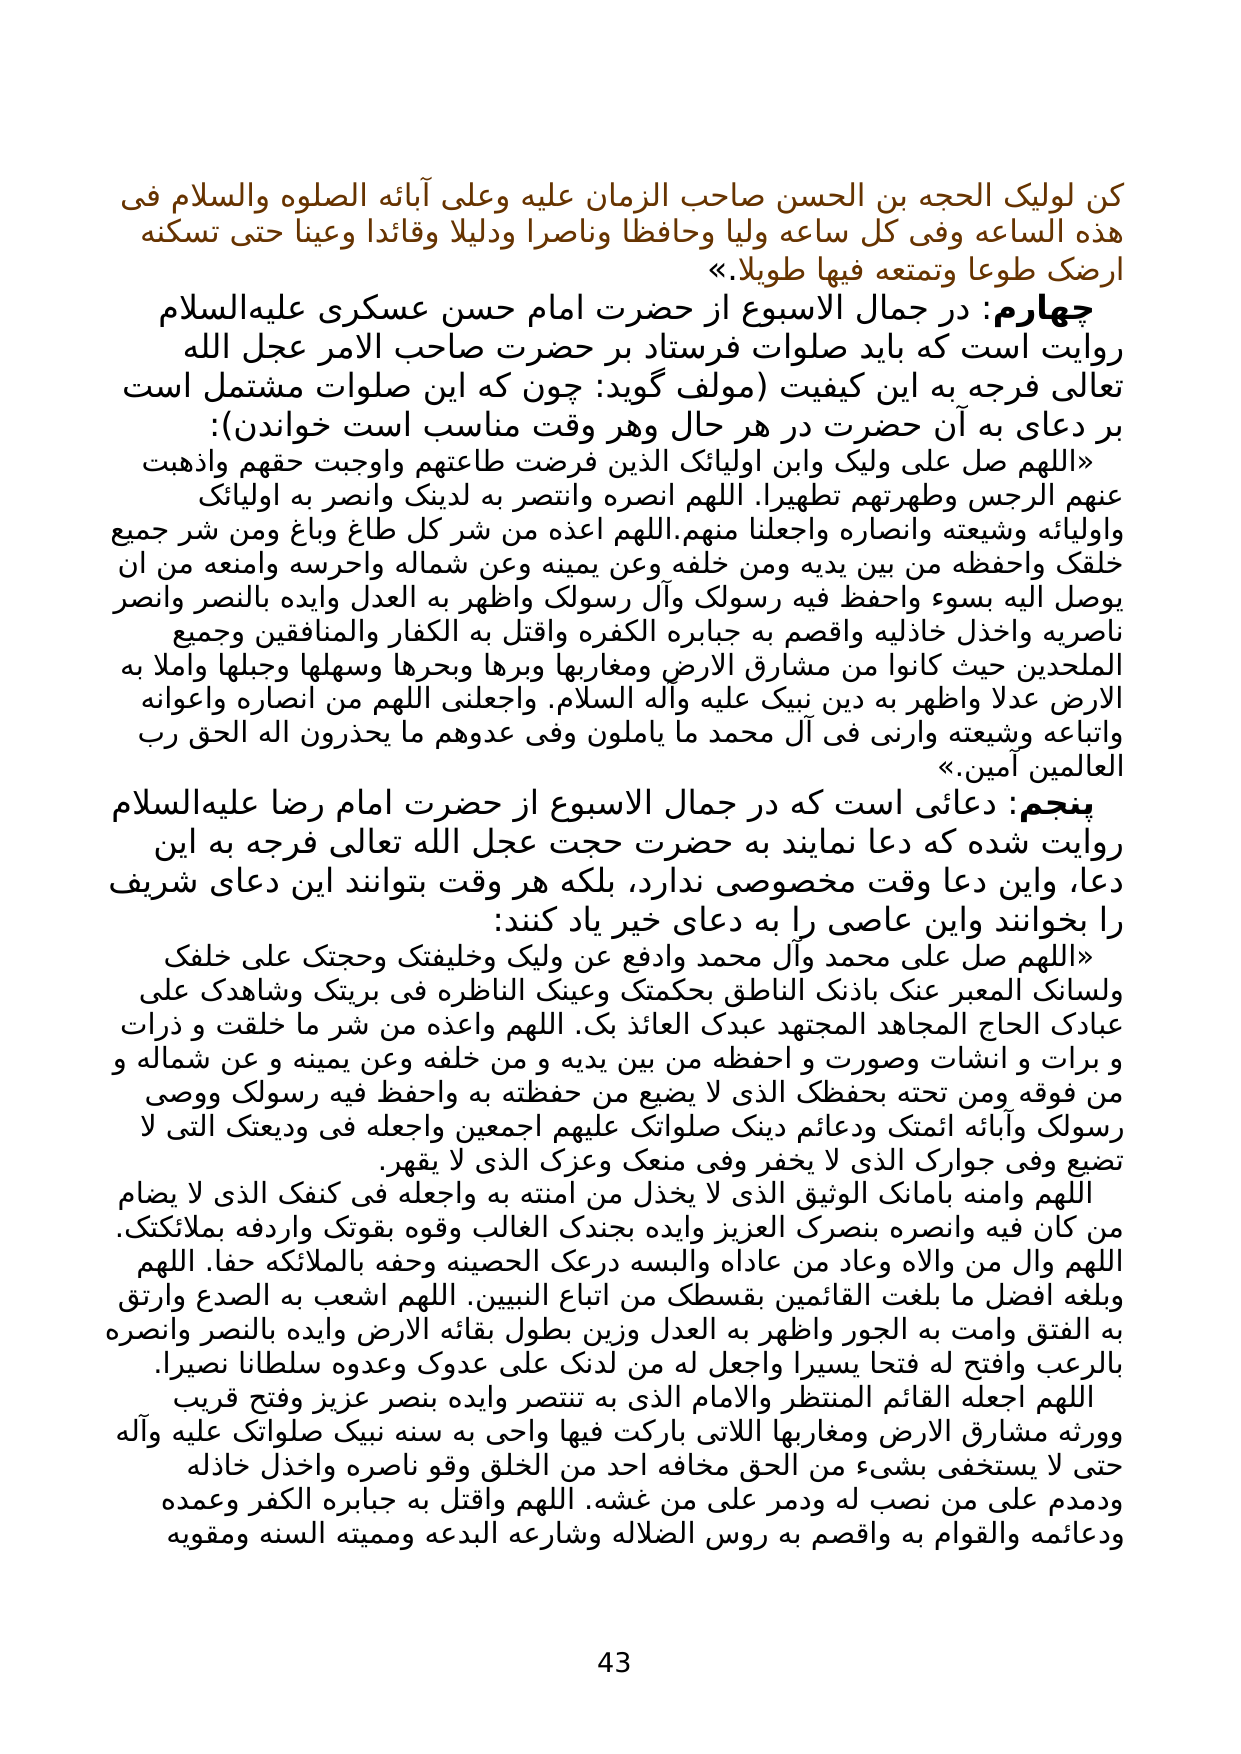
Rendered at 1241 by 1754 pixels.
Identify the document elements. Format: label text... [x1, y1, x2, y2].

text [103, 1381, 1125, 1550]
text پنجم: دعائى است که در جمال الاسبوع از حضرت امام رضا عليه‌السلام روايت شده که دعا نمايند به حضرت حجت عجل الله تعالى فرجه به اين دعا، واين دعا وقت مخصوصى ندارد، بلکه هر وقت بتوانند اين دعاى شريف را بخوانند واين عاصى را به دعاى خير ياد کنند: [103, 784, 1125, 939]
text «اللهم صل على وليک وابن اوليائک الذين فرضت طاعتهم واوجبت حقهم واذهبت عنهم الرجس وطهرتهم تطهيرا. اللهم انصره وانتصر به لدينک وانصر به اوليائک واوليائه وشيعته وانصاره واجعلنا منهم.اللهم اعذه من شر کل طاغ وباغ ومن شر جميع خلقک واحفظه من بين يديه ومن خلفه وعن يمينه وعن شماله واحرسه وامنعه من ان يوصل اليه بسوء واحفظ فيه رسولک وآل رسولک واظهر به العدل وايده بالنصر وانصر ناصريه واخذل خاذليه واقصم به جبابره الکفره واقتل به الکفار والمنافقين وجميع الملحدين حيث کانوا من مشارق الارض ومغاربها وبرها وبحرها وسهلها وجبلها واملا به الارض عدلا واظهر به دين نبيک عليه وآله السلام. واجعلنى اللهم من انصاره واعوانه واتباعه وشيعته وارنى فى آل محمد ما ياملون وفى عدوهم ما يحذرون اله الحق رب العالمين آمين.» [103, 444, 1125, 784]
text «اللهم صل على محمد وآل محمد وادفع عن وليک وخليفتک وحجتک على خلفک ولسانک المعبر عنک باذنک الناطق بحکمتک وعينک الناظره فى بريتک وشاهدک على عبادک الحاج المجاهد المجتهد عبدک العائذ بک. اللهم واعذه من شر ما خلقت و ذرات و برات و انشات وصورت و احفظه من بين يديه و من خلفه وعن يمينه و عن شماله و من فوقه ومن تحته بحفظک الذى لا يضيع من حفظته به واحفظ فيه رسولک ووصى رسولک وآبائه ائمتک ودعائم دينک صلواتک عليهم اجمعين واجعله فى وديعتک التى لا تضيع وفى جوارک الذى لا يخفر وفى منعک وعزک الذى لا يقهر. [103, 939, 1125, 1177]
text چهارم: در جمال الاسبوع از حضرت امام حسن عسکرى عليه‌السلام روايت است که بايد صلوات فرستاد بر حضرت صاحب الامر عجل الله تعالى فرجه به اين کيفيت (مولف گويد: چون که اين صلوات مشتمل است بر دعاى به آن حضرت در هر حال وهر وقت مناسب است خواندن): [103, 289, 1125, 444]
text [103, 177, 1125, 289]
text اللهم وامنه بامانک الوثيق الذى لا يخذل من امنته به واجعله فى کنفک الذى لا يضام من کان فيه وانصره بنصرک العزيز وايده بجندک الغالب وقوه بقوتک واردفه بملائکتک. اللهم وال من والاه وعاد من عاداه والبسه درعک الحصينه وحفه بالملائکه حفا. اللهم وبلغه افضل ما بلغت القائمين بقسطک من اتباع النبيين. اللهم اشعب به الصدع وارتق به الفتق وامت به الجور واظهر به العدل وزين بطول بقائه الارض وايده بالنصر وانصره بالرعب وافتح له فتحا يسيرا واجعل له من لدنک على عدوک وعدوه سلطانا نصيرا. [103, 1177, 1125, 1381]
